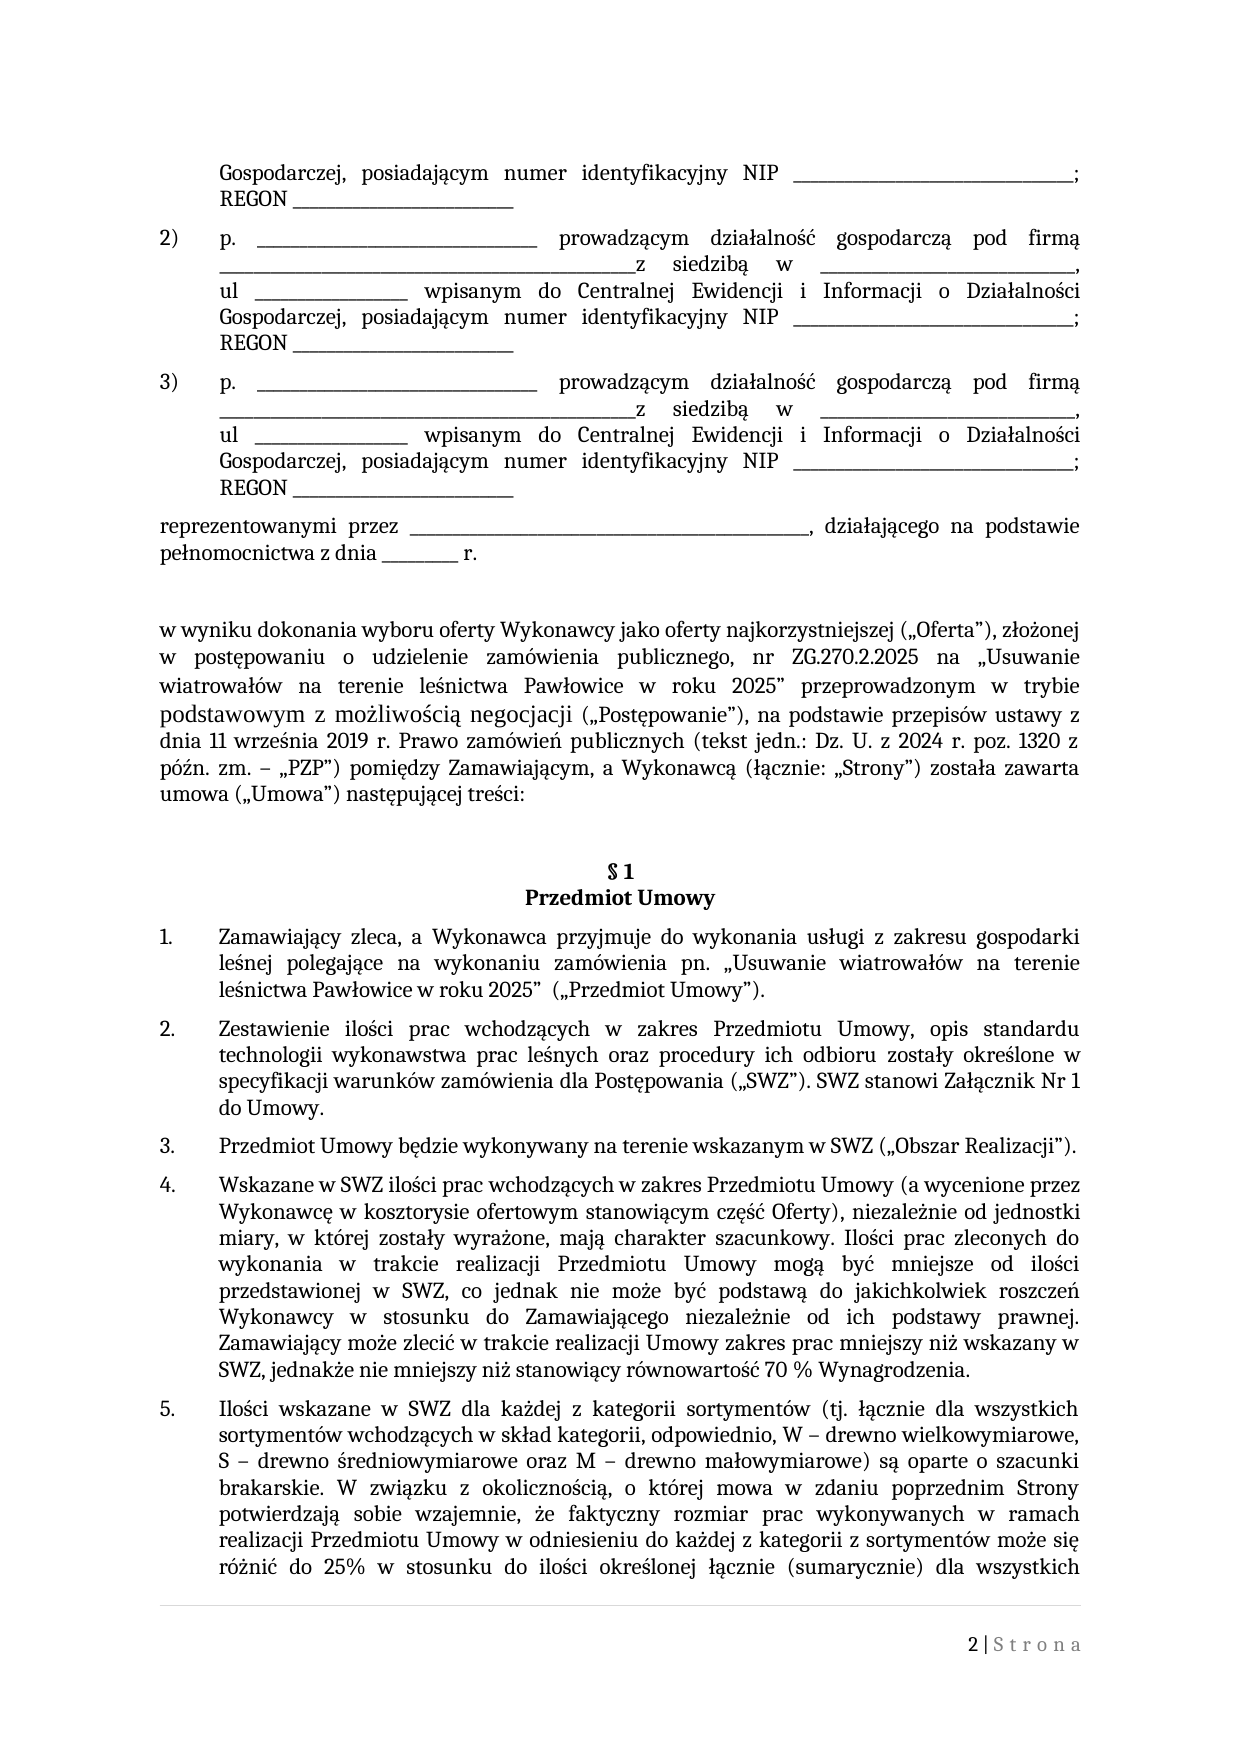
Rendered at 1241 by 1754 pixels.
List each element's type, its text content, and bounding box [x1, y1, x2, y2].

text w wyniku dokonania wyboru oferty Wykonawcy jako oferty najkorzystniejszej („Oferta”), złożonej w postępowaniu o udzielenie zamówienia publicznego, nr ZG.270.2.2025 na „Usuwanie wiatrowałów na terenie leśnictwa Pawłowice w roku 2025” przeprowadzonym w trybie podstawowym z możliwością negocjacji („Postępowanie”), na podstawie przepisów ustawy z dnia 11 września 2019 r. Prawo zamówień publicznych (tekst jedn.: Dz. U. z 2024 r. poz. 1320 z późn. zm. – „PZP”) pomiędzy Zamawiającym, a Wykonawcą (łącznie: „Strony”) została zawarta umowa („Umowa”) następującej treści: [159, 617, 1081, 807]
list Wskazane w SWZ ilości prac wchodzących w zakres Przedmiotu Umowy (a wycenione przez Wykonawcę w kosztorysie ofertowym stanowiącym część Oferty), niezależnie od jednostki miary, w której zostały wyrażone, mają charakter szacunkowy. Ilości prac zleconych do wykonania w trakcie realizacji Przedmiotu Umowy mogą być mniejsze od ilości przedstawionej w SWZ, co jednak nie może być podstawą do jakichkolwiek roszczeń Wykonawcy w stosunku do Zamawiającego niezależnie od ich podstawy prawnej. Zamawiający może zlecić w trakcie realizacji Umowy zakres prac mniejszy niż wskazany w SWZ, jednakże nie mniejszy niż stanowiący równowartość 70 % Wynagrodzenia. [159, 1172, 1081, 1383]
text § 1 Przedmiot Umowy [159, 858, 1081, 911]
list Zamawiający zleca, a Wykonawca przyjmuje do wykonania usługi z zakresu gospodarki leśnej polegające na wykonaniu zamówienia pn. „Usuwanie wiatrowałów na terenie leśnictwa Pawłowice w roku 2025” („Przedmiot Umowy”). [159, 924, 1081, 1003]
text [159, 159, 1081, 212]
text reprezentowanymi przez _______________________________________________, działającego na podstawie pełnomocnictwa z dnia _________ r. [159, 513, 1081, 566]
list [159, 1395, 1081, 1580]
text 2) p. _________________________________ prowadzącym działalność gospodarczą pod firmą _________________________________________________z siedzibą w ______________________________, ul __________________ wpisanym do Centralnej Ewidencji i Informacji o Działalności Gospodarczej, posiadającym numer identyfikacyjny NIP _________________________________; REGON __________________________ [159, 225, 1081, 356]
text 3) p. _________________________________ prowadzącym działalność gospodarczą pod firmą _________________________________________________z siedzibą w ______________________________, ul __________________ wpisanym do Centralnej Ewidencji i Informacji o Działalności Gospodarczej, posiadającym numer identyfikacyjny NIP _________________________________; REGON __________________________ [159, 369, 1081, 501]
list Zestawienie ilości prac wchodzących w zakres Przedmiotu Umowy, opis standardu technologii wykonawstwa prac leśnych oraz procedury ich odbioru zostały określone w specyfikacji warunków zamówienia dla Postępowania („SWZ”). SWZ stanowi Załącznik Nr 1 do Umowy. [159, 1015, 1081, 1121]
list Przedmiot Umowy będzie wykonywany na terenie wskazanym w SWZ („Obszar Realizacji”). [159, 1133, 1081, 1159]
